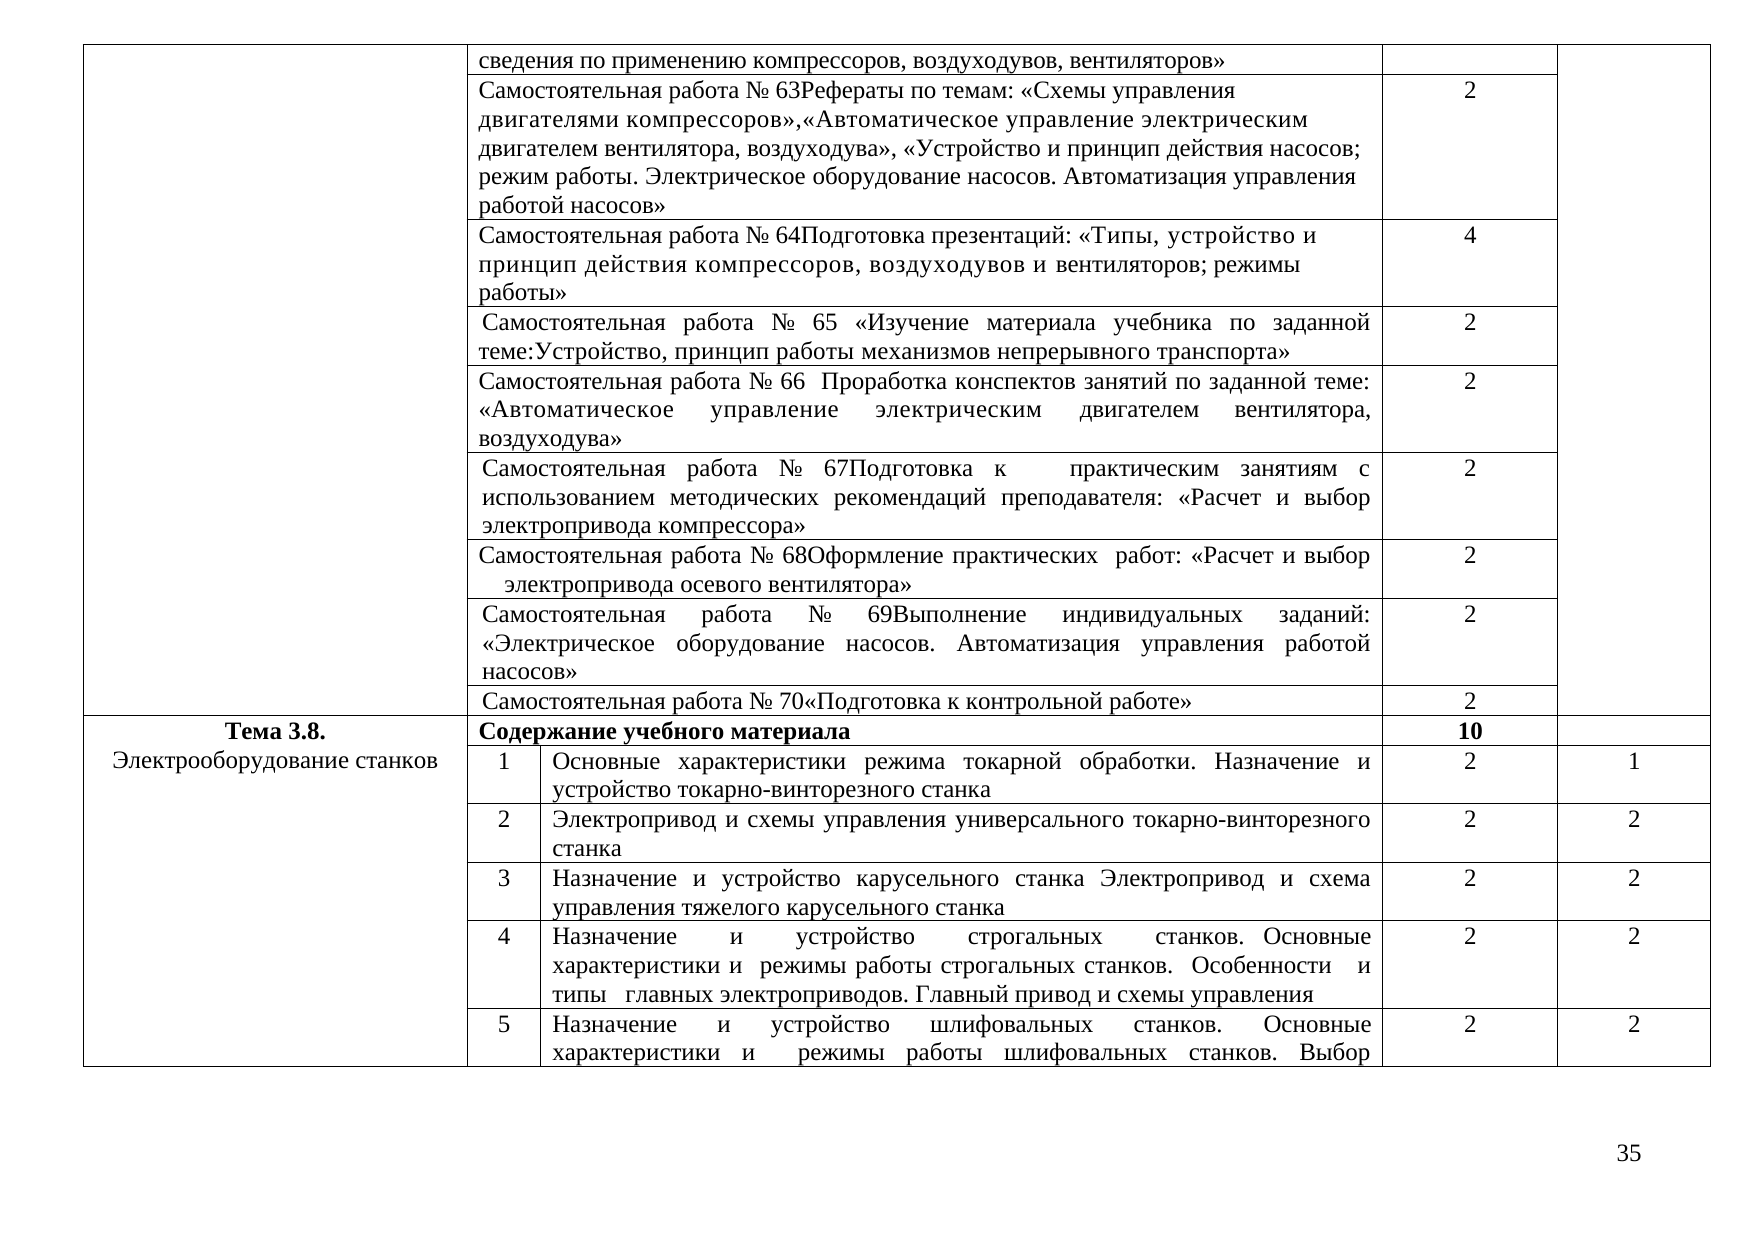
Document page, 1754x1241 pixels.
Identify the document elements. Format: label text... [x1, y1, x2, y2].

table_cell Самостоятельная работа № 70«Подготовка к контрольной работе» [468, 686, 1382, 715]
table_cell 2 [1383, 1009, 1557, 1066]
table_cell 2 [1383, 366, 1557, 452]
table_cell 2 [1383, 45, 1557, 74]
table_cell 2 [1383, 453, 1557, 539]
table_cell Самостоятельная работа № 67Подготовка к практическим занятиям с использованием методических рекомендаций преподавателя: «Расчет и выбор электропривода компрессора» [468, 453, 1382, 539]
table_cell [1558, 45, 1710, 715]
table_cell 2 [1558, 1009, 1710, 1066]
table_cell Самостоятельная работа № 64Подготовка презентаций: «Типы, устройство и принцип действия компрессоров, воздуходувов и вентиляторов; режимы работы» [468, 220, 1382, 306]
table_cell Электропривод и схемы управления универсального токарно-винторезного станка [541, 804, 1382, 862]
table_cell 2 [1558, 863, 1710, 920]
table_cell 2 [1383, 921, 1557, 1008]
table_cell 3 [468, 863, 540, 920]
table_cell 2 [1383, 75, 1557, 219]
table_cell Основные характеристики режима токарной обработки. Назначение и устройство токарно-винторезного станка [541, 746, 1382, 803]
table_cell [468, 45, 1382, 74]
table_cell Самостоятельная работа № 68Оформление практических работ: «Расчет и выбор электропривода осевого вентилятора» [468, 540, 1382, 598]
table_cell 4 [1383, 220, 1557, 306]
table_cell 1 [468, 746, 540, 803]
table_cell 2 [1383, 599, 1557, 685]
table_cell Самостоятельная работа № 66 Проработка конспектов занятий по заданной теме: «Автоматическое управление электрическим двигателем вентилятора, воздуходува» [468, 366, 1382, 452]
table_cell 2 [1383, 686, 1557, 715]
table_cell Самостоятельная работа № 65 «Изучение материала учебника по заданной теме:Устройство, принцип работы механизмов непрерывного транспорта» [468, 307, 1382, 365]
table_cell 1 [1558, 746, 1710, 803]
table_cell Тема 3.8. Электрооборудование станков [84, 716, 467, 1066]
table_cell Содержание учебного материала [468, 716, 1382, 745]
table_cell 2 [468, 804, 540, 862]
table_cell 2 [1383, 863, 1557, 920]
table_cell Самостоятельная работа № 69Выполнение индивидуальных заданий: «Электрическое оборудование насосов. Автоматизация управления работой насосов» [468, 599, 1382, 685]
table_cell Назначение и устройство строгальных станков. Основные характеристики и режимы работы строгальных станков. Особенности и типы главных электроприводов. Главный привод и схемы управления [541, 921, 1382, 1008]
table_cell 2 [1558, 921, 1710, 1008]
table_cell Самостоятельная работа № 63Рефераты по темам: «Схемы управления двигателями компрессоров»,«Автоматическое управление электрическим двигателем вентилятора, воздуходува», «Устройство и принцип действия насосов; режим работы. Электрическое оборудование насосов. Автоматизация управления работой насосов» [468, 75, 1382, 219]
table_cell Назначение и устройство карусельного станка Электропривод и схема управления тяжелого карусельного станка [541, 863, 1382, 920]
table_cell 2 [1383, 540, 1557, 598]
table_cell 2 [1383, 746, 1557, 803]
table_cell 10 [1383, 716, 1557, 745]
table_cell 2 [1558, 804, 1710, 862]
table_cell [1558, 716, 1710, 745]
table_cell 2 [1383, 307, 1557, 365]
table_cell 4 [468, 921, 540, 1008]
table_cell 2 [1383, 804, 1557, 862]
table_cell 5 [468, 1009, 540, 1066]
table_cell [541, 1009, 1382, 1066]
table_cell [84, 45, 467, 715]
